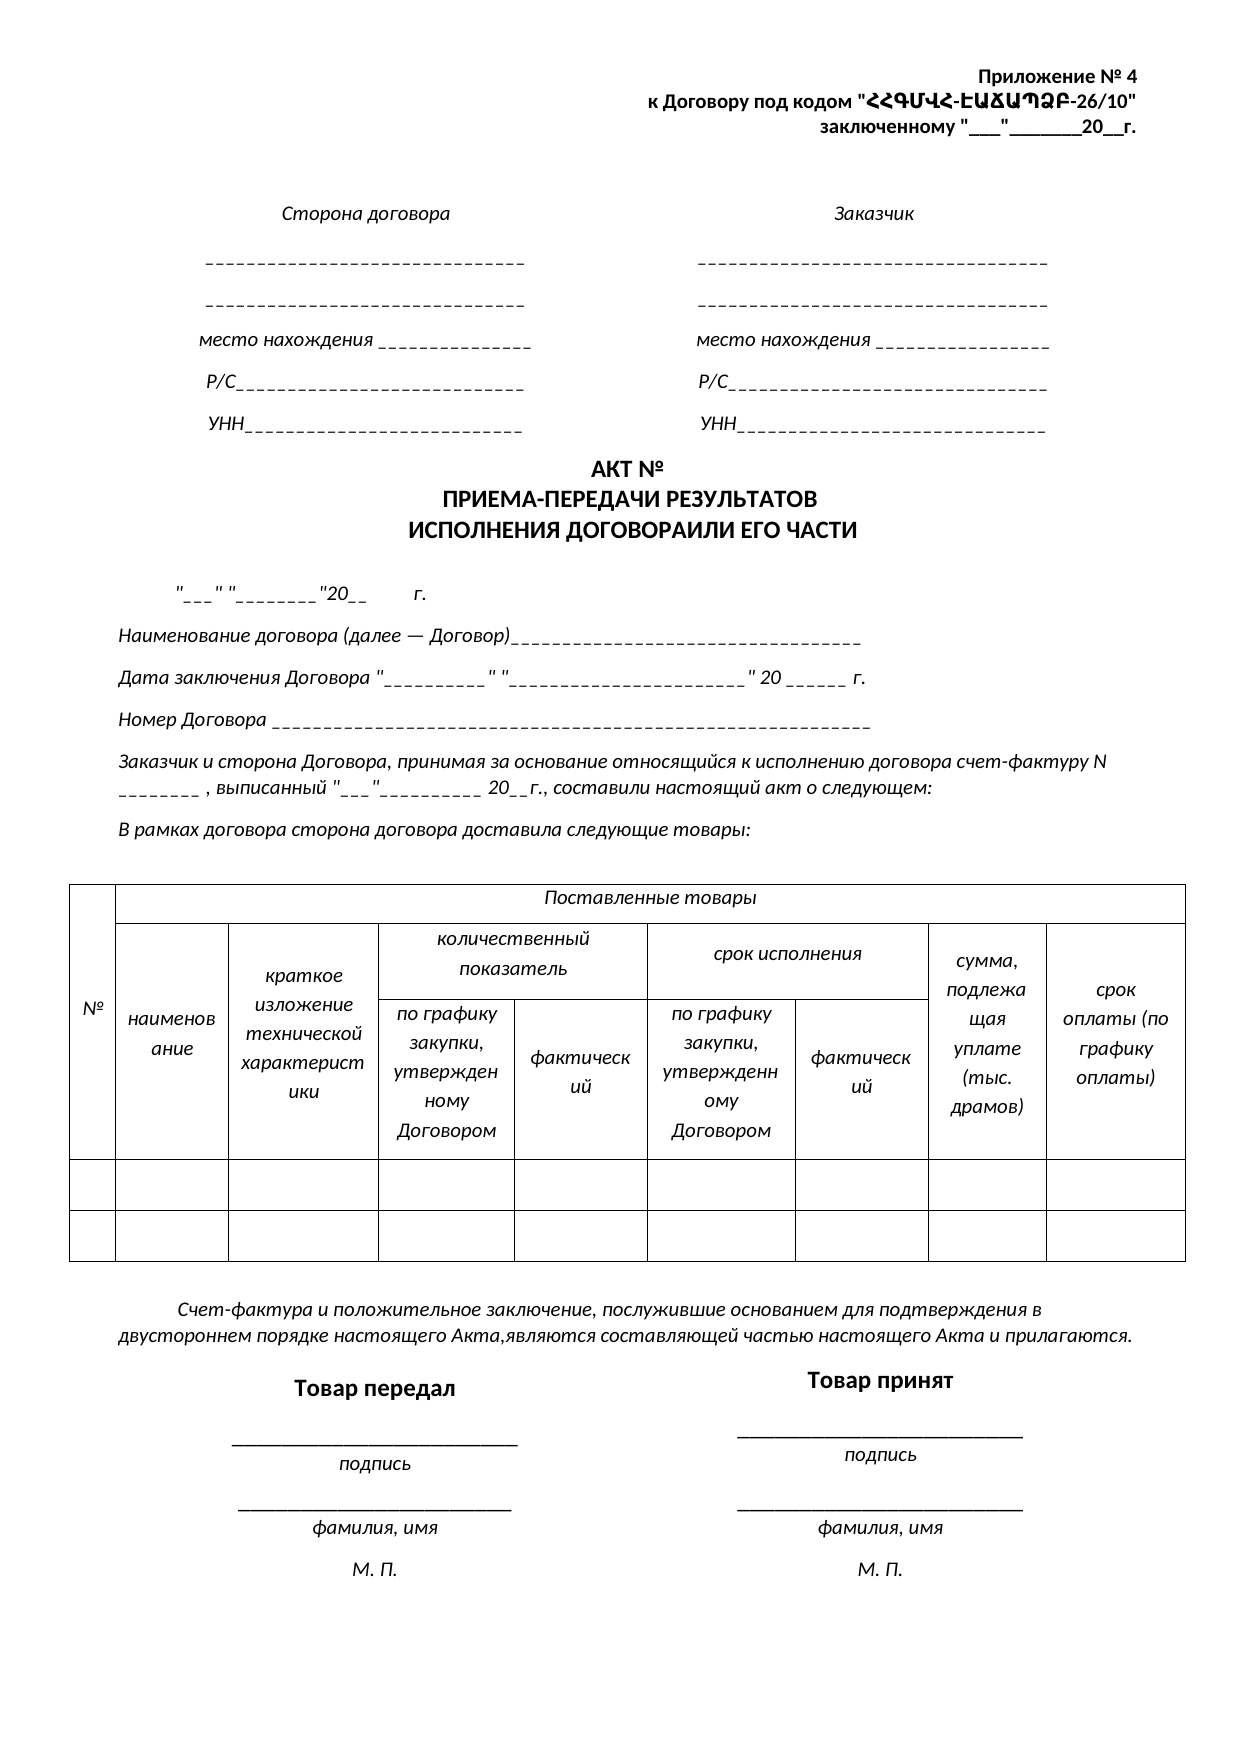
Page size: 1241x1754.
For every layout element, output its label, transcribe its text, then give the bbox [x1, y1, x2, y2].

table_cell [796, 1160, 928, 1210]
text АКТ № [118, 453, 1137, 483]
table_cell [796, 1211, 928, 1261]
table_header Заказчик __________________________________ __________________________________ место нахождения _________________ Р/С_______________________________ УНН______________________________ [612, 200, 1135, 453]
table_cell [229, 1211, 378, 1261]
table_cell [379, 1160, 514, 1210]
text Наименование договора (далее — Договор)__________________________________ [118, 622, 1137, 648]
table_cell _______________________ фамилия, имя [628, 1484, 1133, 1556]
table_header Поставленные товары [116, 885, 1185, 922]
table_cell _______________________ подпись [122, 1411, 627, 1484]
table_cell наименование [116, 924, 228, 1159]
text Номер Договора __________________________________________________________ [118, 706, 1137, 732]
table_header Товар принят [628, 1364, 1133, 1411]
table_cell [1047, 1160, 1185, 1210]
table_cell М. П. [628, 1556, 1133, 1598]
table_cell _______________________ подпись [628, 1411, 1133, 1484]
text Приложение № 4 [118, 63, 1137, 88]
text Счет-фактура и положительное заключение, послужившие основанием для подтверждения в двустороннем порядке настоящего Акта,являются составляющей частью настоящего Акта и прилагаются. [118, 1296, 1137, 1347]
table_header Сторона договора _______________________________ _______________________________ место нахождения _______________ Р/С____________________________ УНН___________________________ [120, 200, 612, 453]
table_cell [648, 1211, 795, 1261]
table_cell [1047, 1211, 1185, 1261]
table_cell [648, 1160, 795, 1210]
table_cell [515, 1211, 647, 1261]
table_cell [229, 1160, 378, 1210]
table_cell ______________________ фамилия, имя [122, 1484, 627, 1556]
table_cell срок исполнения [648, 924, 928, 999]
table_cell [929, 1160, 1046, 1210]
text Дата заключения Договора "__________" "_______________________" 20 ______ г. [118, 664, 1137, 690]
table_cell по графику закупки, утвержденному Договором [648, 1000, 795, 1159]
table_cell М. П. [122, 1556, 627, 1598]
text В рамках договора сторона договора доставила следующие товары: [118, 816, 1137, 841]
table_cell [116, 1160, 228, 1210]
table_cell срок оплаты (по графику оплаты) [1047, 924, 1185, 1159]
table_cell краткое изложение технической характеристики [229, 924, 378, 1159]
table_cell [70, 1211, 115, 1261]
text "___" "________"20__ г. [118, 580, 1137, 606]
table_cell по графику закупки, утвержденному Договором [379, 1000, 514, 1159]
text ПРИЕМА-ПЕРЕДАЧИ РЕЗУЛЬТАТОВ ИСПОЛНЕНИЯ ДОГОВОРАИЛИ ЕГО ЧАСТИ [177, 483, 1088, 544]
table_cell сумма, подлежащая уплате (тыс. драмов) [929, 924, 1046, 1159]
text Заказчик и сторона Договора, принимая за основание относящийся к исполнению договора счет-фактуру N ________ , выписанный "___"__________ 20__г., составили настоящий акт о следующем: [118, 748, 1137, 799]
table_cell [70, 1160, 115, 1210]
table_cell [929, 1211, 1046, 1261]
table_header Товар передал [122, 1364, 627, 1411]
text к Договору под кодом "ՀՀԳՄՎՀ-ԷԱՃԱՊՁԲ-26/10" заключенному "___"_______20__г. [118, 88, 1137, 139]
table_header № [70, 885, 115, 1159]
table_cell фактический [515, 1000, 647, 1159]
table_cell [379, 1211, 514, 1261]
table_cell [515, 1160, 647, 1210]
table_cell количественный показатель [379, 924, 647, 999]
table_cell фактический [796, 1000, 928, 1159]
table_cell [116, 1211, 228, 1261]
